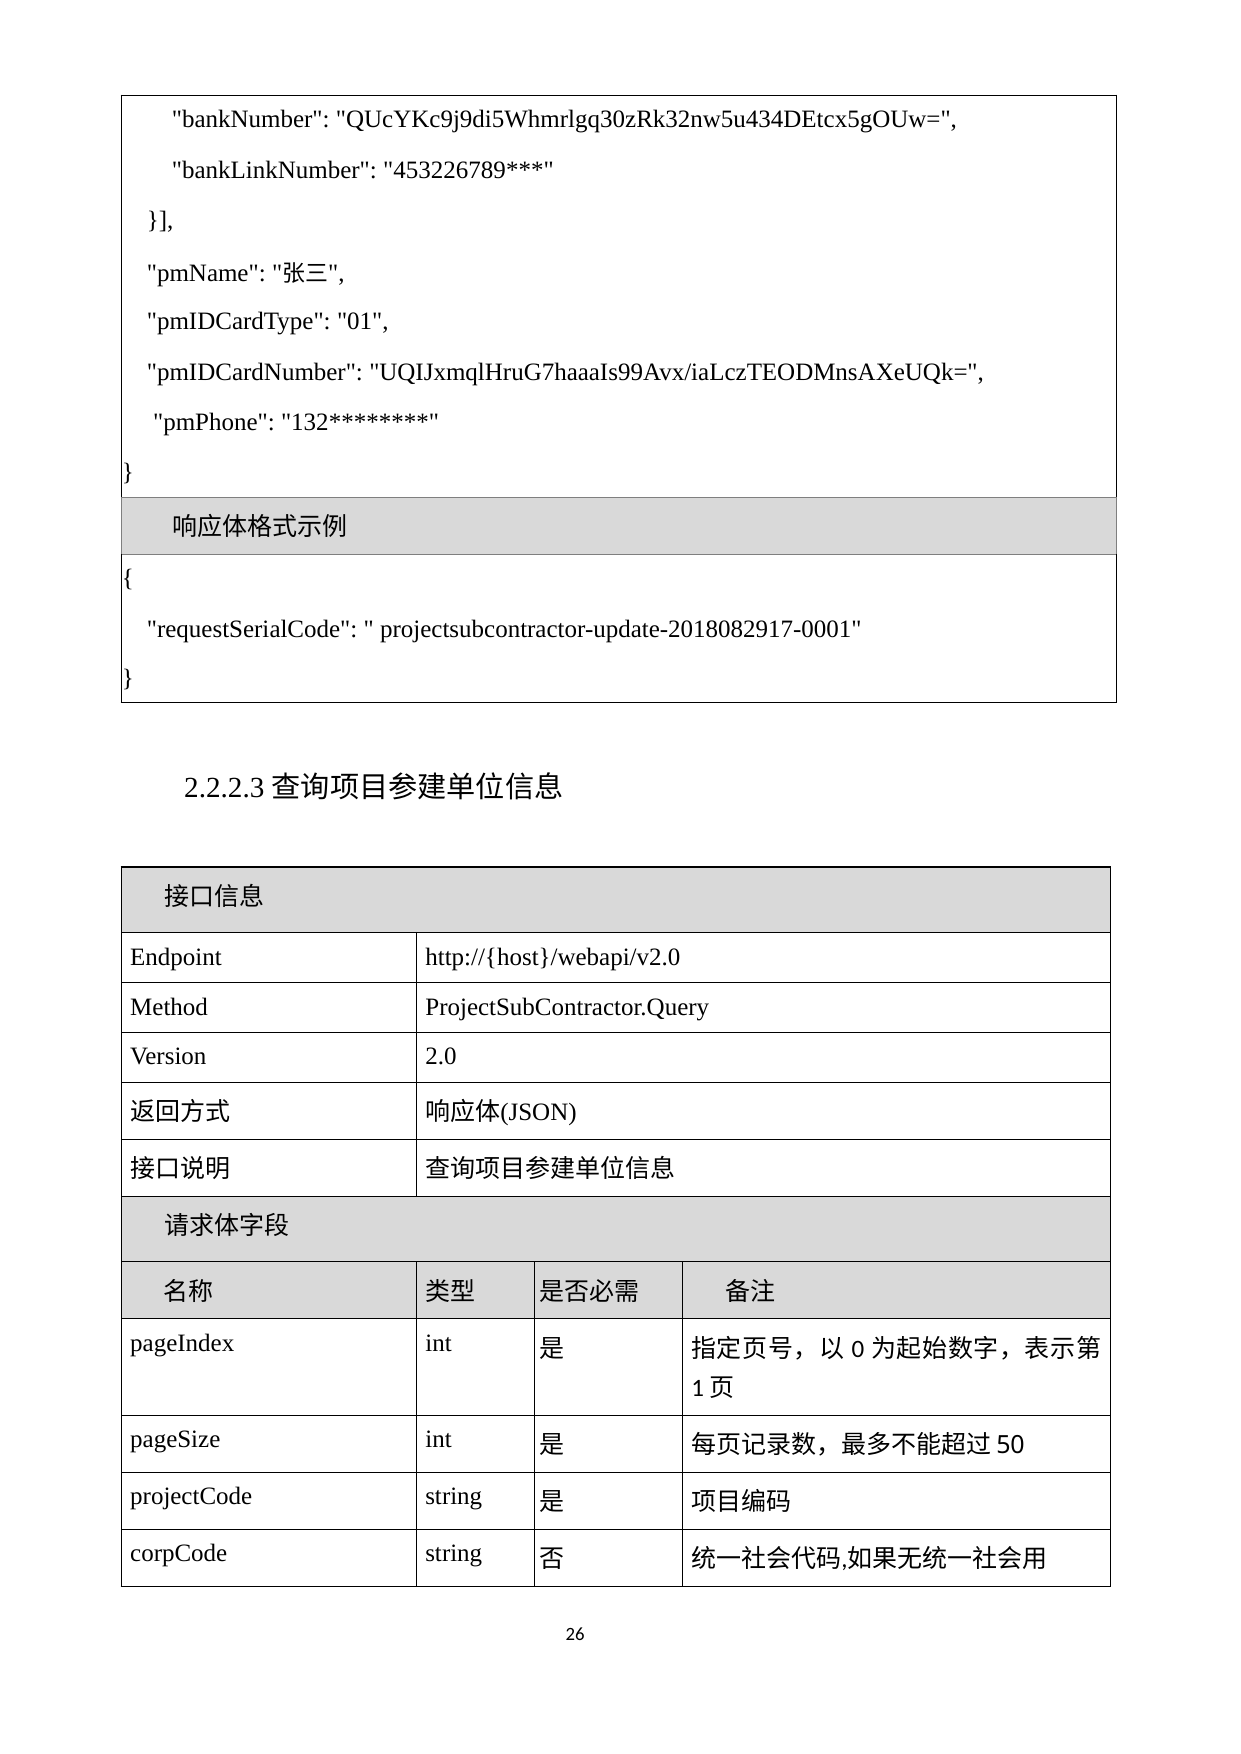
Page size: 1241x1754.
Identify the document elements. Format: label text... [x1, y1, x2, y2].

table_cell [122, 96, 1116, 497]
table_cell 是否必需 [535, 1262, 682, 1318]
table_cell ProjectSubContractor.Query [417, 983, 1110, 1032]
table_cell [683, 1530, 1110, 1586]
table_cell int [417, 1416, 534, 1472]
table_cell 是 [535, 1319, 682, 1414]
table_cell http://{host}/webapi/v2.0 [417, 933, 1110, 982]
table_cell 否 [535, 1530, 682, 1586]
table_cell { "requestSerialCode": " projectsubcontractor-update-2018082917-0001" } [122, 555, 1116, 702]
table_cell Endpoint [122, 933, 416, 982]
table_cell string [417, 1473, 534, 1529]
table_cell 请求体字段 [122, 1197, 416, 1261]
table_cell 名称 [122, 1262, 416, 1318]
table_cell corpCode [122, 1530, 416, 1586]
table_cell 项目编码 [683, 1473, 1110, 1529]
table_cell string [417, 1530, 534, 1586]
table_cell 指定页号，以 0 为起始数字，表示第 1 页 [683, 1319, 1110, 1414]
table_cell 响应体(JSON) [417, 1083, 1110, 1139]
table_cell 备注 [683, 1262, 1110, 1318]
table_cell 2.0 [417, 1033, 1110, 1082]
table_cell 每页记录数，最多不能超过50 [683, 1416, 1110, 1472]
table_cell 响应体格式示例 [122, 498, 1116, 554]
table_cell 是 [535, 1416, 682, 1472]
table_cell [416, 1197, 1110, 1261]
table_cell pageSize [122, 1416, 416, 1472]
subtitle 2.2.2.3 查询项目参建单位信息 [184, 764, 1134, 806]
table_cell pageIndex [122, 1319, 416, 1414]
table_cell Version [122, 1033, 416, 1082]
table_cell int [417, 1319, 534, 1414]
table_header [416, 868, 1110, 932]
table_cell 查询项目参建单位信息 [417, 1140, 1110, 1196]
table_cell 接口说明 [122, 1140, 416, 1196]
table_cell 是 [535, 1473, 682, 1529]
table_header 接口信息 [122, 868, 416, 932]
table_cell Method [122, 983, 416, 1032]
table_cell 类型 [417, 1262, 534, 1318]
table_cell 返回方式 [122, 1083, 416, 1139]
table_cell projectCode [122, 1473, 416, 1529]
